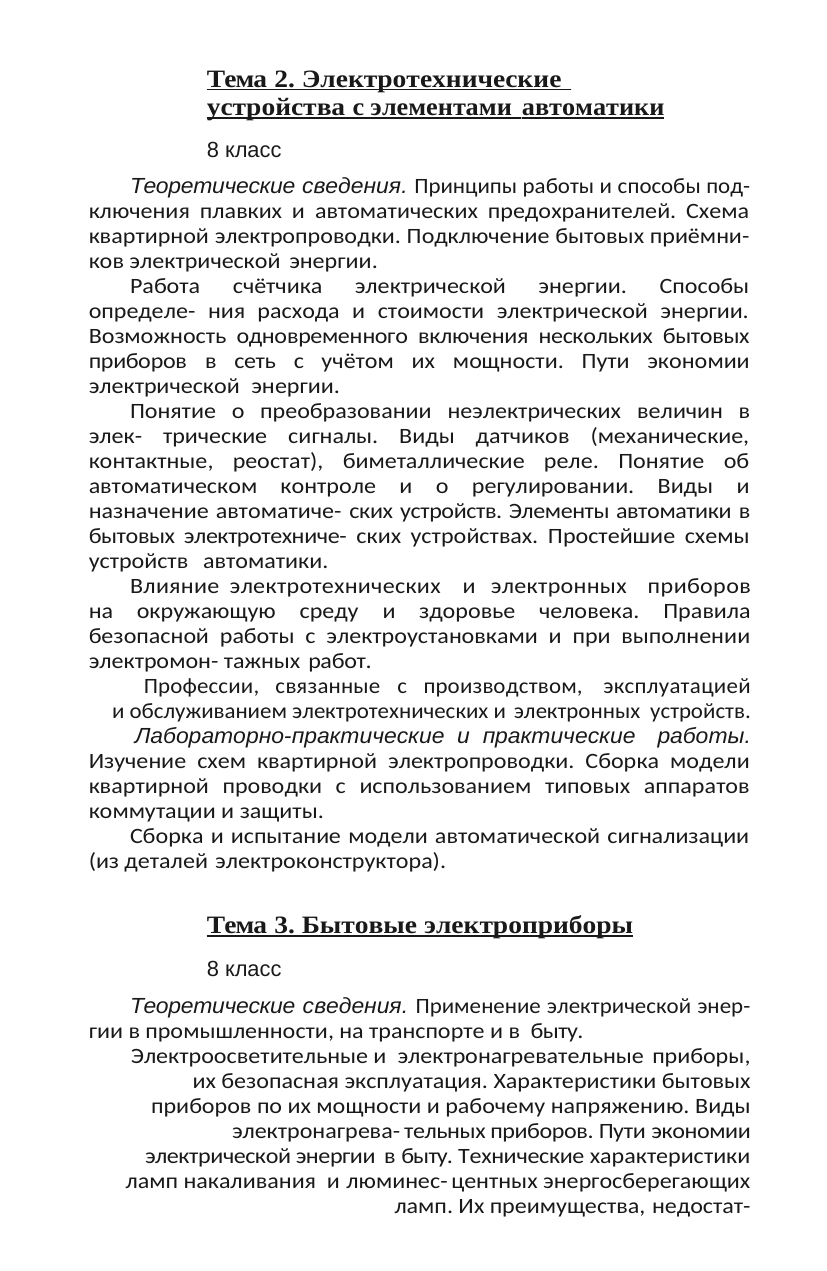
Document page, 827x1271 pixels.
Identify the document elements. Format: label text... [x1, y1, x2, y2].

text Электроосветительные и электронагревательные приборы, их безопасная эксплуатация. Характеристики бытовых приборов по их мощности и рабочему напряжению. Виды электронагрева- тельных приборов. Пути экономии электрической энергии в быту. Технические характеристики ламп накаливания и люминес- центных энергосберегающих ламп. Их преимущества, недостат- [88, 1043, 750, 1218]
text Понятие о преобразовании неэлектрических величин в элек- трические сигналы. Виды датчиков (механические, контактные, реостат), биметаллические реле. Понятие об автоматическом контроле и о регулировании. Виды и назначение автоматиче- ских устройств. Элементы автоматики в бытовых электротехниче- ских устройствах. Простейшие схемы устройств автоматики. [88, 399, 750, 574]
text Теоретические сведения. Применение электрической энер- гии в промышленности, на транспорте и в быту. [88, 993, 750, 1043]
text Изучение схем квартирной электропроводки. Сборка модели квартирной проводки с использованием типовых аппаратов коммутации и защиты. [88, 749, 750, 824]
text Влияние электротехнических и электронных приборов на окружающую среду и здоровье человека. Правила безопасной работы с электроустановками и при выполнении электромон- тажных работ. [88, 574, 751, 674]
text Сборка и испытание модели автоматической сигнализации (из деталей электроконструктора). [88, 824, 750, 874]
text 8 класс [207, 956, 753, 982]
text Профессии, связанные с производством, эксплуатацией и обслуживанием электротехнических и электронных устройств. Лабораторно-практические и практические работы. [88, 674, 751, 749]
text Работа счётчика электрической энергии. Способы определе- ния расхода и стоимости электрической энергии. Возможность одновременного включения нескольких бытовых приборов в сеть с учётом их мощности. Пути экономии электрической энергии. [88, 274, 750, 399]
text Тема 2. Электротехнические устройства с элементами автоматики [207, 64, 699, 121]
text 8 класс [207, 137, 753, 162]
text Теоретические сведения. Принципы работы и способы под- ключения плавких и автоматических предохранителей. Схема квартирной электропроводки. Подключение бытовых приёмни- ков электрической энергии. [88, 174, 750, 274]
subtitle Тема 3. Бытовые электроприборы [207, 910, 753, 939]
